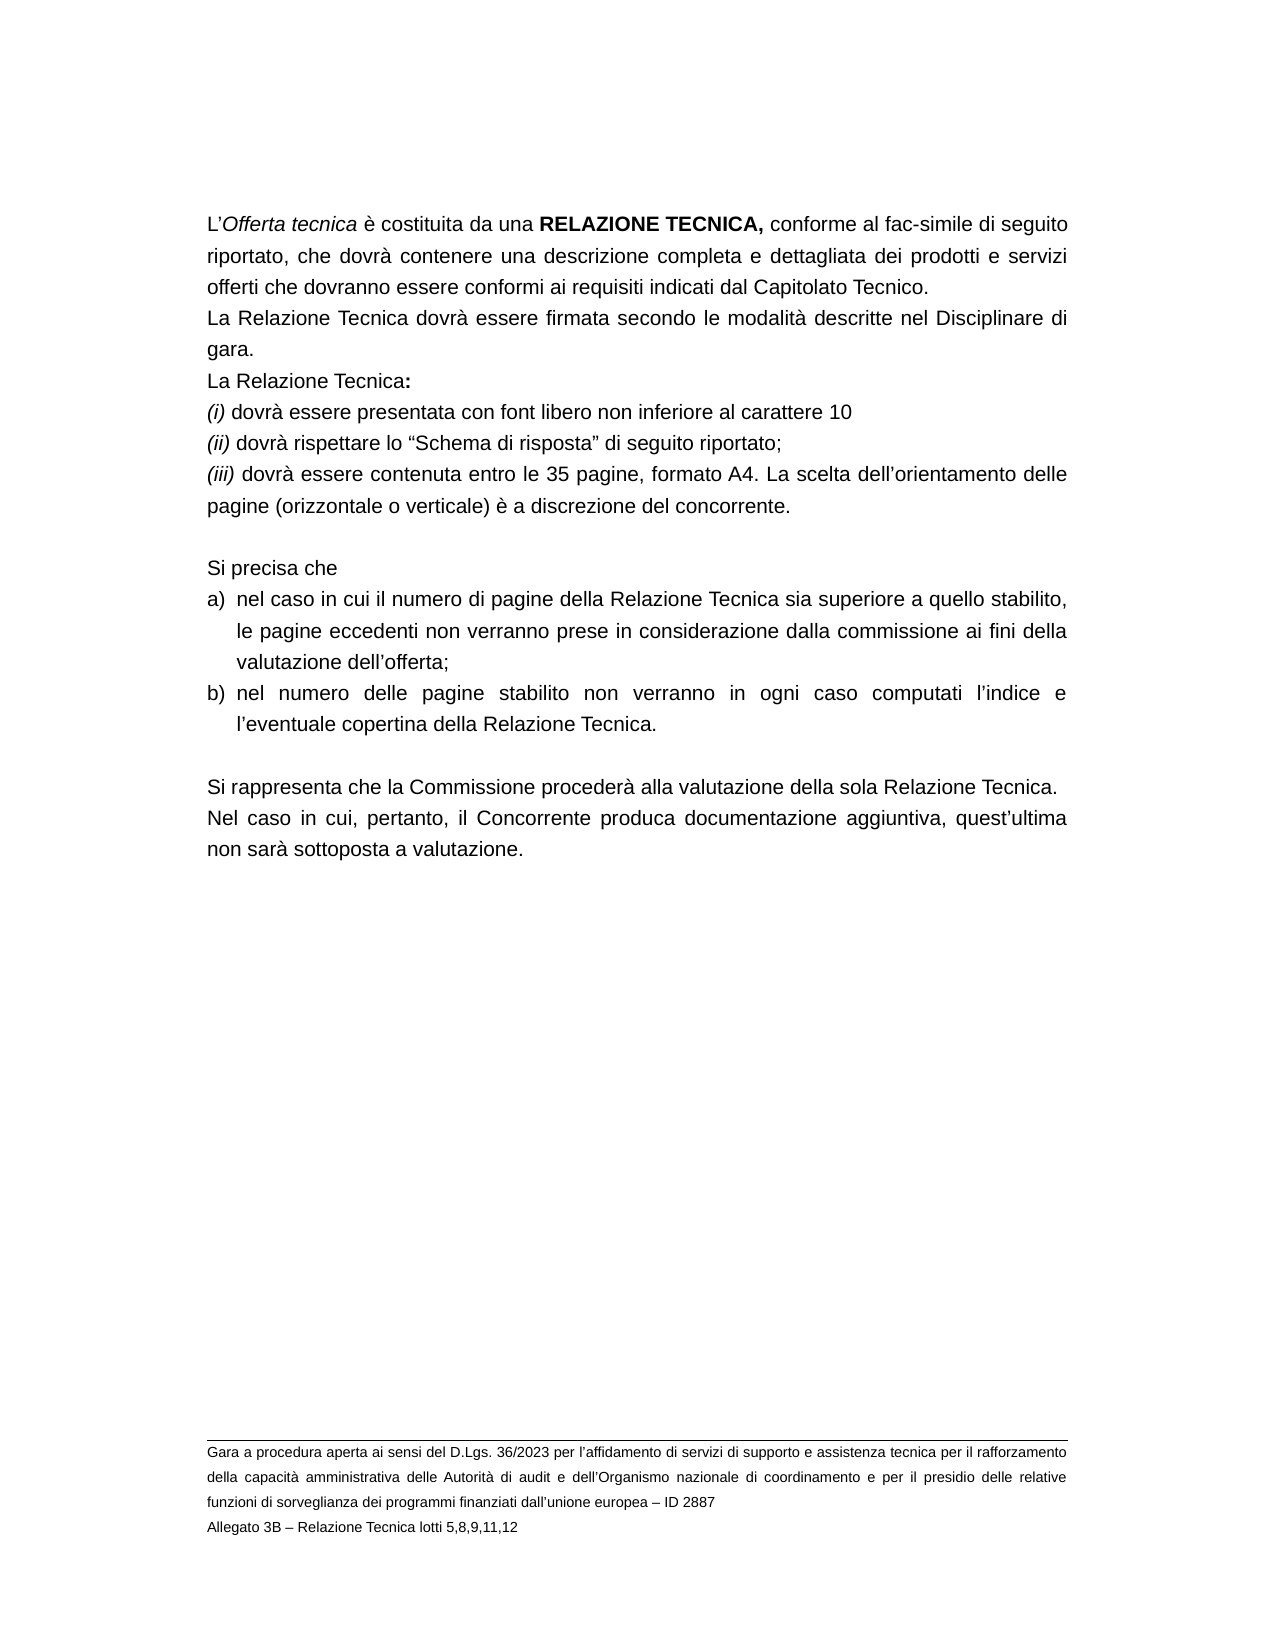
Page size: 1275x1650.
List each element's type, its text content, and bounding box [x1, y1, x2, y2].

text Si precisa che [207, 551, 1068, 582]
list nel caso in cui il numero di pagine della Relazione Tecnica sia superiore a quello stabilito, le pagine eccedenti non verranno prese in considerazione dalla commissione ai fini della valutazione dell’offerta; [207, 582, 1068, 676]
text Nel caso in cui, pertanto, il Concorrente produca documentazione aggiuntiva, quest’ultima non sarà sottoposta a valutazione. [207, 801, 1068, 863]
text (ii) dovrà rispettare lo “Schema di risposta” di seguito riportato; [207, 426, 1068, 457]
text (i) dovrà essere presentata con font libero non inferiore al carattere 10 [207, 394, 1068, 426]
text La Relazione Tecnica dovrà essere firmata secondo le modalità descritte nel Disciplinare di gara. [207, 301, 1068, 363]
text Si rappresenta che la Commissione procederà alla valutazione della sola Relazione Tecnica. [207, 769, 1068, 801]
text L’Offerta tecnica è costituita da una RELAZIONE TECNICA, conforme al fac-simile di seguito riportato, che dovrà contenere una descrizione completa e dettagliata dei prodotti e servizi offerti che dovranno essere conformi ai requisiti indicati dal Capitolato Tecnico. [207, 207, 1068, 301]
list nel numero delle pagine stabilito non verranno in ogni caso computati l’indice e l’eventuale copertina della Relazione Tecnica. [207, 676, 1068, 738]
text (iii) dovrà essere contenuta entro le 35 pagine, formato A4. La scelta dell’orientamento delle pagine (orizzontale o verticale) è a discrezione del concorrente. [207, 457, 1068, 519]
text La Relazione Tecnica: [207, 363, 1068, 394]
